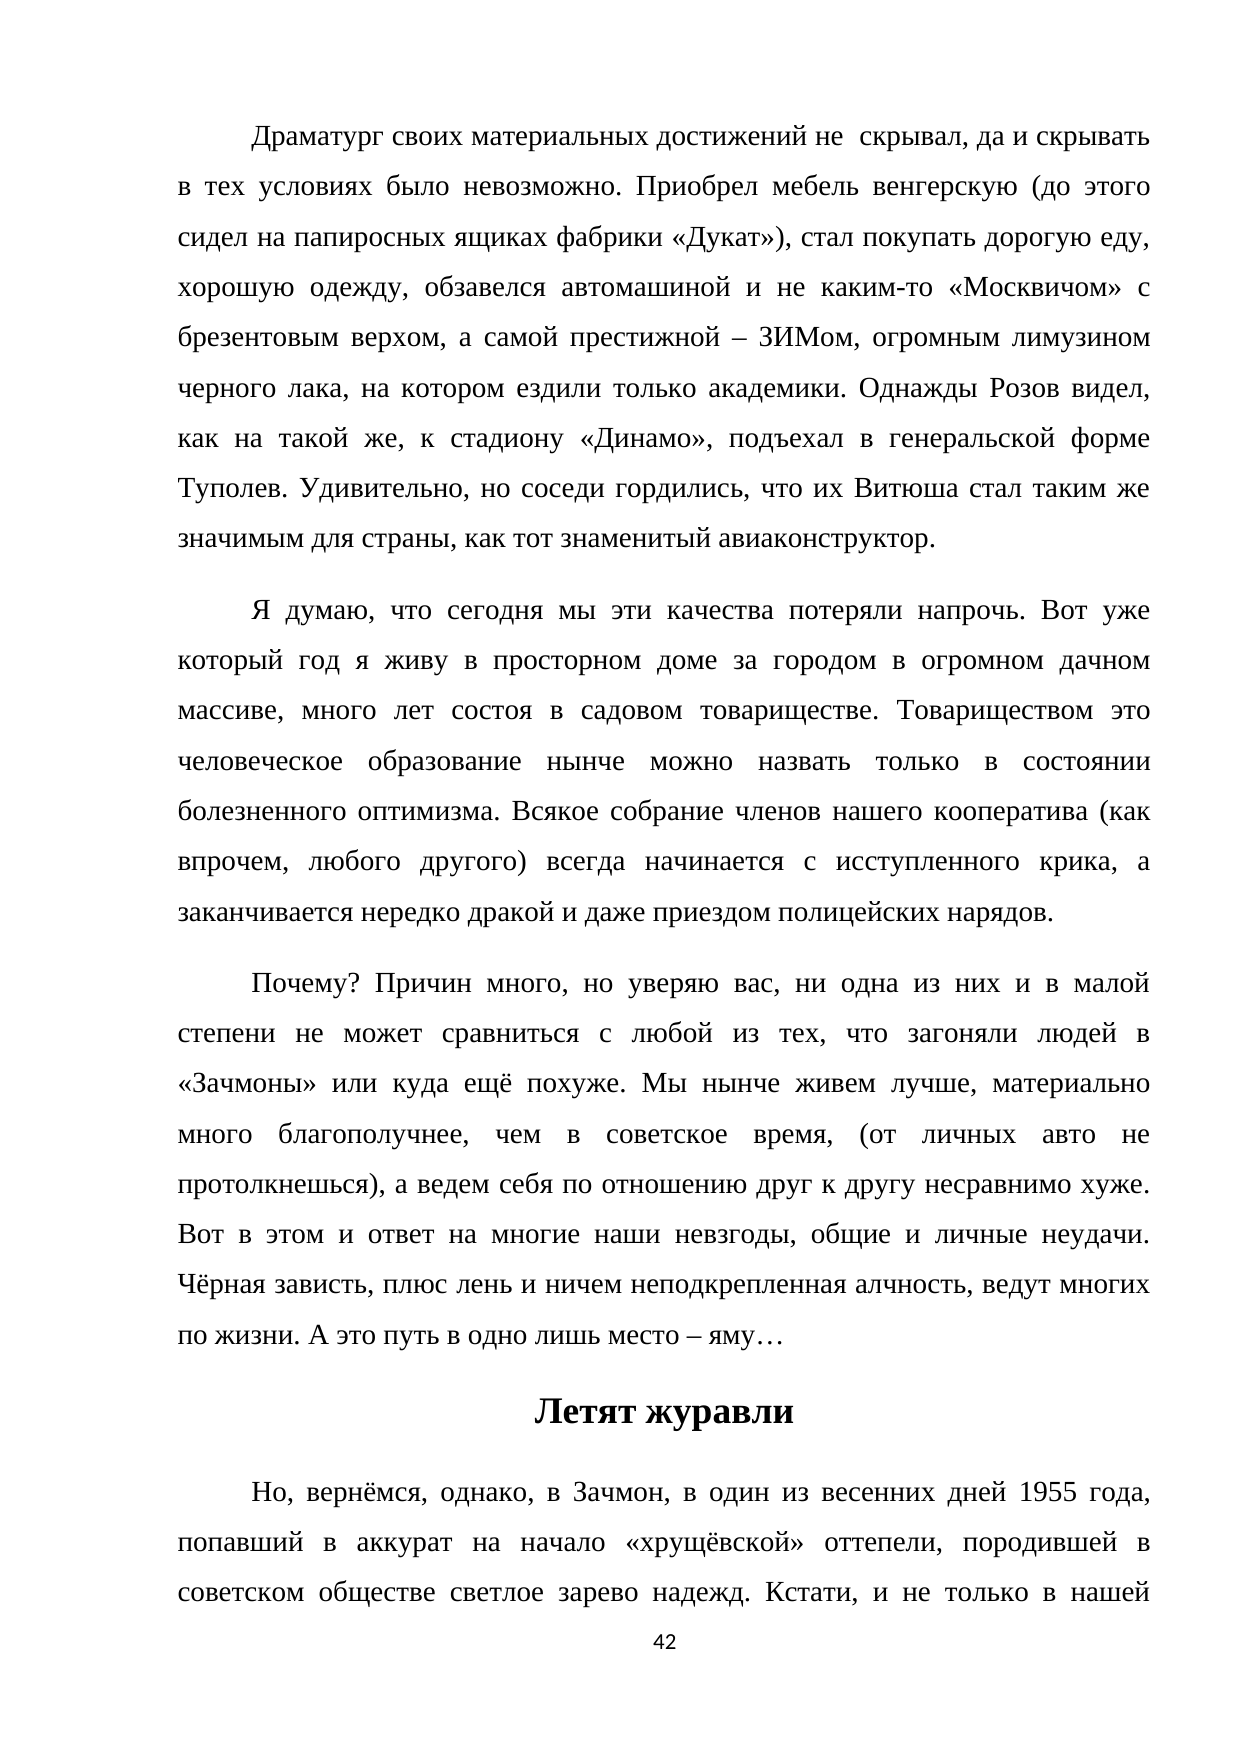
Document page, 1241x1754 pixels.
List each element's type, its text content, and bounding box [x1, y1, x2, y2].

text Летят журавли [177, 1388, 1152, 1431]
text Драматург своих материальных достижений не скрывал, да и скрывать в тех условиях было невозможно. Приобрел мебель венгерскую (до этого сидел на папиросных ящиках фабрики «Дукат»), стал покупать дорогую еду, хорошую одежду, обзавелся автомашиной и не каким-то «Москвичом» с брезентовым верхом, а самой престижной – ЗИМом, огромным лимузином черного лака, на котором ездили только академики. Однажды Розов видел, как на такой же, к стадиону «Динамо», подъехал в генеральской форме Туполев. Удивительно, но соседи гордились, что их Витюша стал таким же значимым для страны, как тот знаменитый авиаконструктор. [177, 118, 1152, 554]
text Почему? Причин много, но уверяю вас, ни одна из них и в малой степени не может сравниться с любой из тех, что загоняли людей в «Зачмоны» или куда ещё похуже. Мы нынче живем лучше, материально много благополучнее, чем в советское время, (от личных авто не протолкнешься), а ведем себя по отношению друг к другу несравнимо хуже. Вот в этом и ответ на многие наши невзгоды, общие и личные неудачи. Чёрная зависть, плюс лень и ничем неподкрепленная алчность, ведут многих по жизни. А это путь в одно лишь место – яму… [177, 965, 1152, 1351]
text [177, 1474, 1152, 1608]
text Я думаю, что сегодня мы эти качества потеряли напрочь. Вот уже который год я живу в просторном доме за городом в огромном дачном массиве, много лет состоя в садовом товариществе. Товариществом это человеческое образование нынче можно назвать только в состоянии болезненного оптимизма. Всякое собрание членов нашего кооператива (как впрочем, любого другого) всегда начинается с исступленного крика, а заканчивается нередко дракой и даже приездом полицейских нарядов. [177, 592, 1152, 927]
